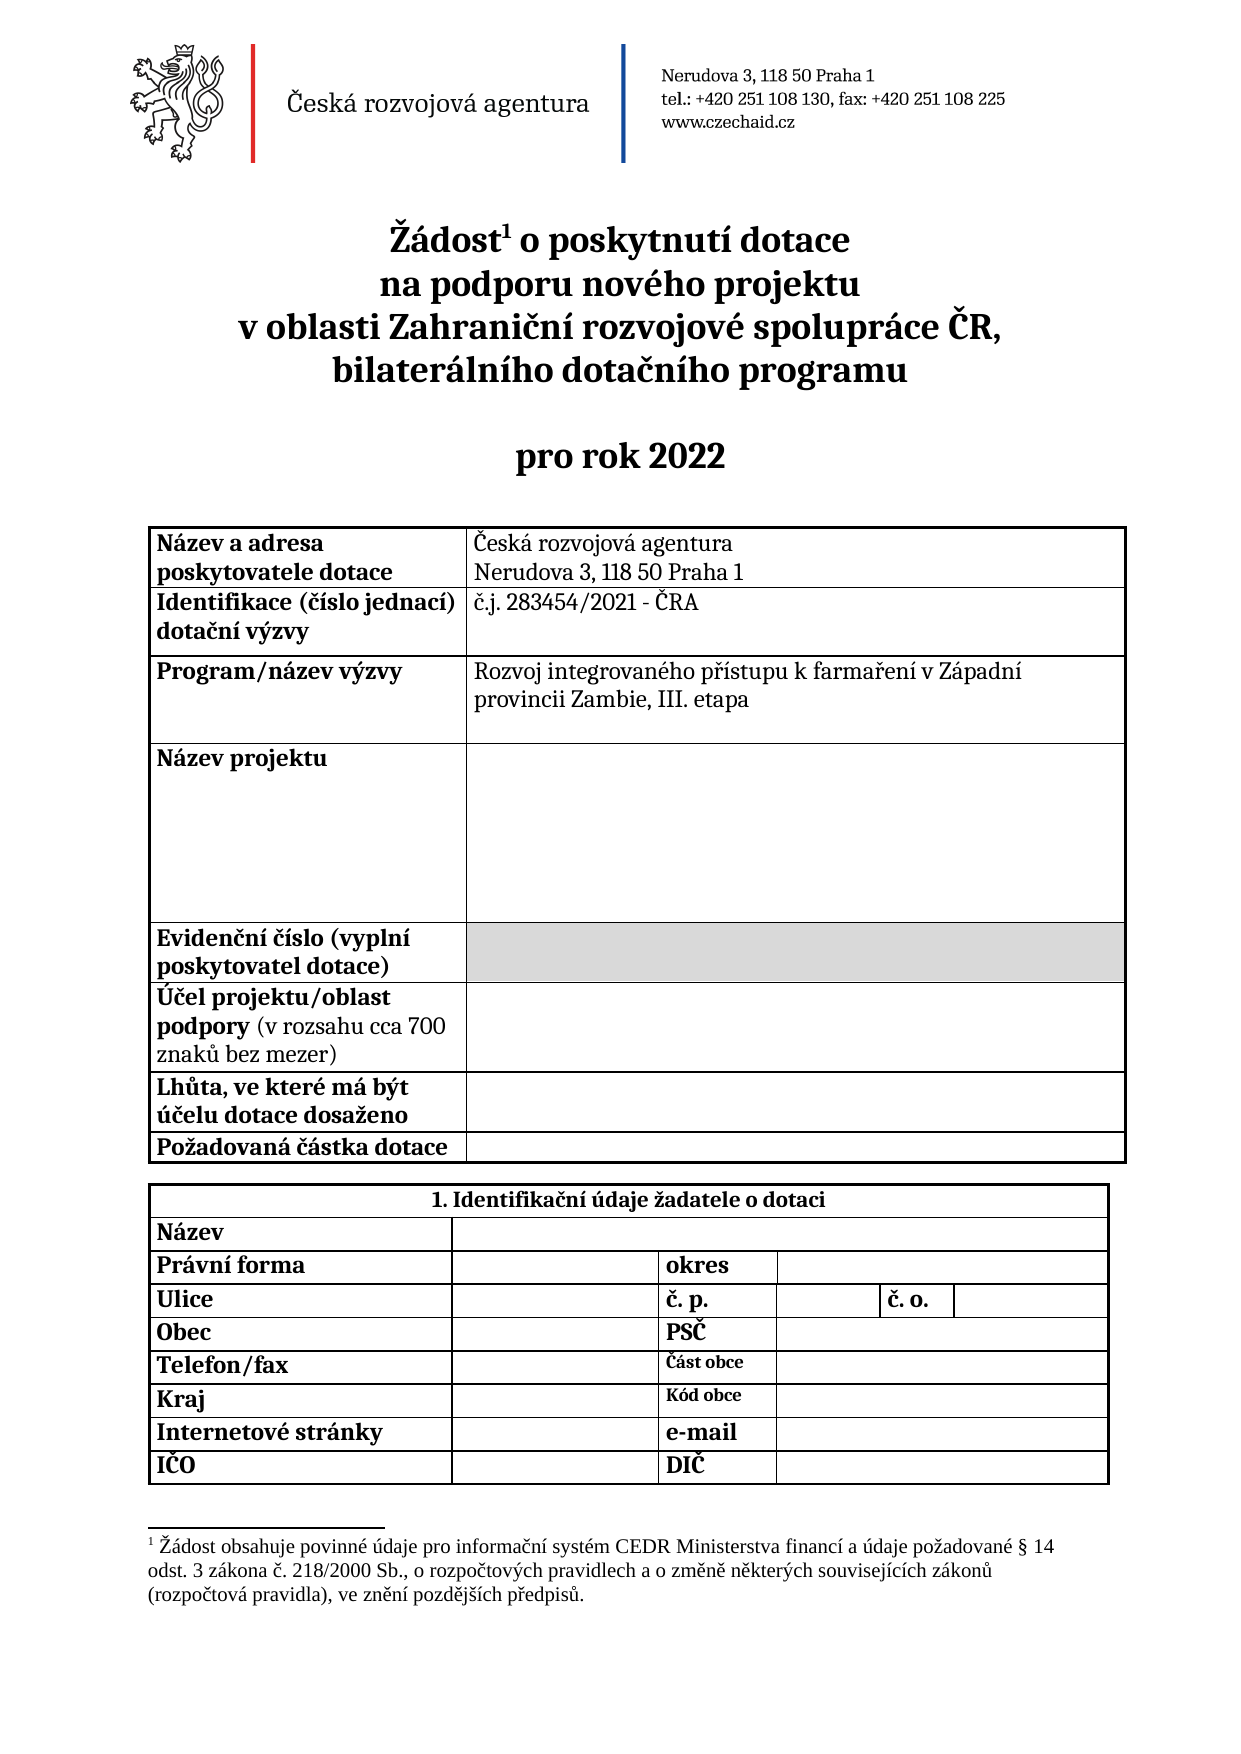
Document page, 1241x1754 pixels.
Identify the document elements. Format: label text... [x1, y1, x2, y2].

table_cell Program/název výzvy [151, 657, 466, 742]
table_cell PSČ [659, 1318, 776, 1350]
table_cell [453, 1218, 1107, 1250]
table_cell [453, 1452, 658, 1483]
table_header 1. Identifikační údaje žadatele o dotaci [151, 1186, 1107, 1217]
table_cell [777, 1418, 1107, 1450]
text na podporu nového projektu [148, 262, 1093, 305]
table_cell IČO [151, 1452, 451, 1483]
table_cell Rozvoj integrovaného přístupu k farmaření v Západní provincii Zambie, III. etapa [467, 657, 1124, 742]
table_cell Evidenční číslo (vyplní poskytovatel dotace) [151, 923, 466, 981]
text v oblasti Zahraniční rozvojové spolupráce ČR, bilaterálního dotačního programu [148, 305, 1093, 392]
table_cell Kraj [151, 1385, 451, 1417]
table_cell e-mail [659, 1418, 776, 1450]
table_cell [467, 1133, 1124, 1161]
table_cell Právní forma [151, 1252, 451, 1283]
table_cell [467, 744, 1124, 922]
table_cell Část obce [659, 1352, 776, 1383]
text pro rok 2022 [148, 435, 1093, 478]
table_cell [453, 1285, 658, 1317]
table_cell [777, 1452, 1107, 1483]
table_cell Požadovaná částka dotace [151, 1133, 466, 1161]
table_cell [453, 1418, 658, 1450]
table_cell Ulice [151, 1285, 451, 1317]
table_cell DIČ [659, 1452, 776, 1483]
table_cell Lhůta, ve které má být účelu dotace dosaženo [151, 1073, 466, 1131]
table_cell č. o. [881, 1285, 953, 1317]
table_cell [955, 1285, 1107, 1317]
text Žádost o poskytnutí dotace [148, 219, 1093, 262]
table_cell [777, 1285, 879, 1317]
table_cell č. p. [659, 1285, 776, 1317]
picture [59, 0, 1241, 185]
table_cell Identifikace (číslo jednací) dotační výzvy [151, 588, 466, 655]
table_cell Obec [151, 1318, 451, 1350]
table_cell Telefon/fax [151, 1352, 451, 1383]
table_cell [777, 1385, 1107, 1417]
table_cell Kód obce [659, 1385, 776, 1417]
table_cell [467, 983, 1124, 1071]
table_cell Internetové stránky [151, 1418, 451, 1450]
table_cell okres [659, 1252, 777, 1283]
table_header Česká rozvojová agentura Nerudova 3, 118 50 Praha 1 [467, 529, 1124, 586]
table_cell [453, 1252, 658, 1283]
table_cell Název projektu [151, 744, 466, 922]
table_cell [453, 1385, 658, 1417]
table_cell č.j. 283454/2021 - ČRA [467, 588, 1124, 655]
table_cell [467, 923, 1124, 981]
table_cell [453, 1352, 658, 1383]
table_cell [777, 1318, 1107, 1350]
table_cell [453, 1318, 658, 1350]
table_cell [777, 1352, 1107, 1383]
table_cell Název [151, 1218, 451, 1250]
table_cell Účel projektu/oblast podpory (v rozsahu cca 700 znaků bez mezer) [151, 983, 466, 1071]
table_cell [778, 1252, 1107, 1283]
table_cell [467, 1073, 1124, 1131]
table_header Název a adresa poskytovatele dotace [151, 529, 466, 586]
